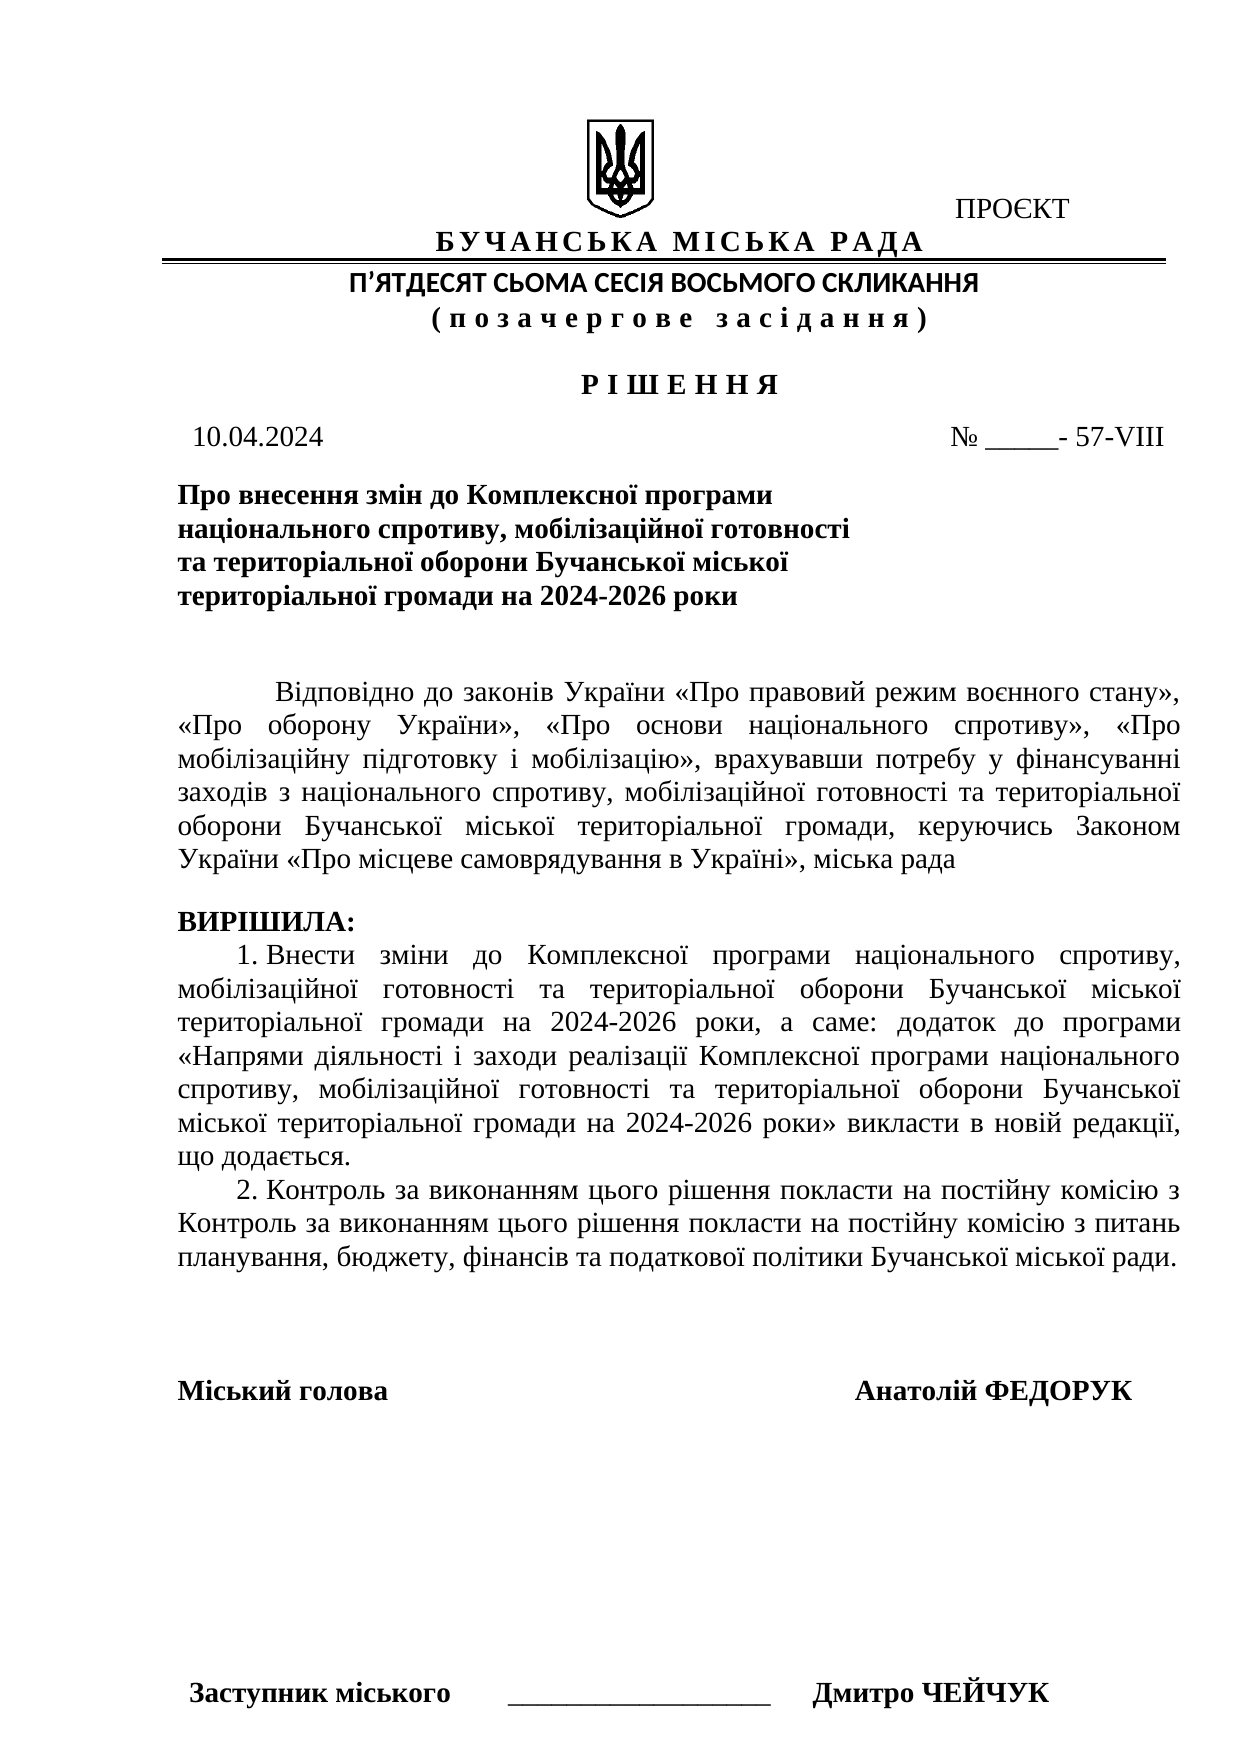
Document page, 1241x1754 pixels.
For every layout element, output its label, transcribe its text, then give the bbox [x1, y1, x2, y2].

picture [585, 118, 656, 219]
text ВИРІШИЛА: [177, 904, 1181, 937]
table_header П’ЯТДЕСЯТ СЬОМА СЕСІЯ ВОСЬМОГО СКЛИКАННЯ [162, 264, 1166, 300]
list Контроль за виконанням цього рішення покласти на постійну комісію з Контроль за виконанням цього рішення покласти на постійну комісію з питань планування, бюджету, фінансів та податкової політики Бучанської міської ради. [177, 1172, 1181, 1273]
text ПРОЄКТ [177, 118, 1181, 224]
text (позачергове засідання) [177, 300, 1181, 333]
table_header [477, 1675, 801, 1709]
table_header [178, 1675, 477, 1709]
text РІШЕННЯ [177, 367, 1181, 400]
text Міський голова Анатолій ФЕДОРУК [177, 1373, 1181, 1407]
text Про внесення змін до Комплексної програми національного спротиву, мобілізаційної готовності та територіальної оборони Бучанської міської територіальної громади на 2024-2026 роки [177, 477, 881, 611]
list Внести зміни до Комплексної програми національного спротиву, мобілізаційної готовності та територіальної оборони Бучанської міської територіальної громади на 2024-2026 роки, а саме: додаток до програми «Напрями діяльності і заходи реалізації Комплексної програми національного спротиву, мобілізаційної готовності та територіальної оборони Бучанської міської територіальної громади на 2024-2026 роки» викласти в новій редакції, що додається. [177, 937, 1181, 1172]
table_header Дмитро ЧЕЙЧУК [801, 1675, 1181, 1709]
subtitle 10.04.2024 № _____- 57-VIII [177, 419, 1181, 453]
text Відповідно до законів України «Про правовий режим воєнного стану», «Про оборону України», «Про основи національного спротиву», «Про мобілізаційну підготовку і мобілізацію», врахувавши потребу у фінансуванні заходів з національного спротиву, мобілізаційної готовності та територіальної оборони Бучанської міської територіальної громади, керуючись Законом України «Про місцеве самоврядування в Україні», міська рада [177, 674, 1181, 875]
text БУЧАНСЬКА МІСЬКА РАДА [177, 224, 1181, 258]
